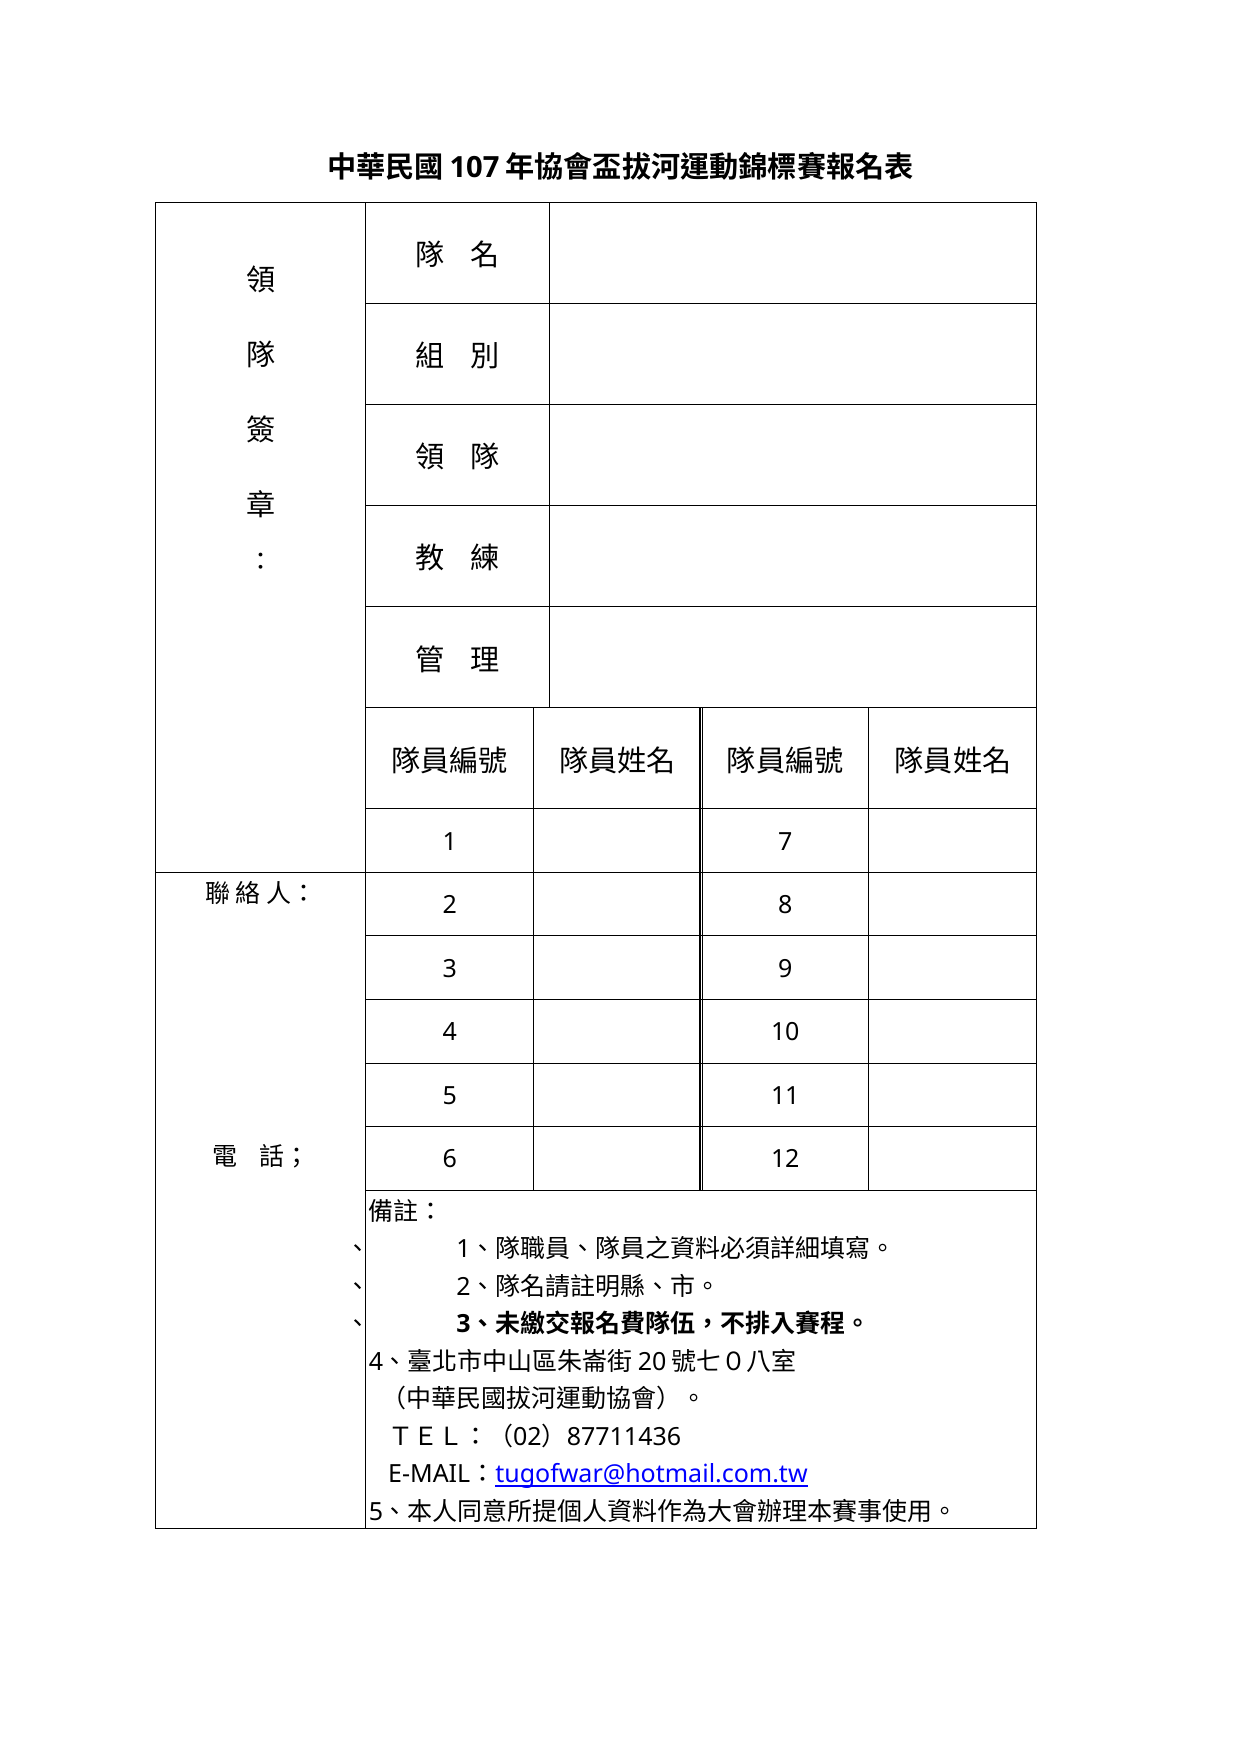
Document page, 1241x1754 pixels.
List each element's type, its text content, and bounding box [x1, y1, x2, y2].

table_cell 12 [703, 1127, 868, 1189]
table_cell 隊員編號 [703, 708, 868, 808]
table_cell [869, 936, 1036, 999]
table_cell 7 [703, 809, 868, 872]
table_cell [869, 873, 1036, 935]
table_cell [550, 304, 1036, 404]
table_header 隊 名 [366, 203, 549, 303]
table_cell [534, 1127, 699, 1189]
table_cell [534, 809, 699, 872]
table_cell 教 練 [366, 506, 549, 606]
table_cell 3 [366, 936, 533, 999]
table_cell [550, 506, 1036, 606]
table_cell [869, 1064, 1036, 1126]
table_cell 隊員姓名 [534, 708, 699, 808]
table_cell 1 [366, 809, 533, 872]
table_cell [869, 1127, 1036, 1189]
table_cell 4 [366, 1000, 533, 1062]
table_cell 領 隊 [366, 405, 549, 505]
table_cell [869, 809, 1036, 872]
table_cell [550, 405, 1036, 505]
table_cell 組 別 [366, 304, 549, 404]
table_cell 6 [366, 1127, 533, 1189]
table_cell [534, 1064, 699, 1126]
table_cell 9 [703, 936, 868, 999]
table_cell 備註： 1、隊職員、隊員之資料必須詳細填寫。 2、隊名請註明縣、市。 3、未繳交報名費隊伍，不排入賽程。 4、臺北市中山區朱崙街20號七０八室 （中華民國拔河運動協會）。 ＴＥＬ：（02）87711436 E-MAIL：tugofwar@hotmail.com.tw 5、本人同意所提個人資料作為大會辦理本賽事使用。 [366, 1191, 1036, 1528]
table_cell [534, 936, 699, 999]
table_cell 隊員編號 [366, 708, 533, 808]
text 中華民國107年協會盃拔河運動錦標賽報名表 [118, 127, 1122, 202]
table_cell 管 理 [366, 607, 549, 707]
table_cell [869, 1000, 1036, 1062]
table_cell 聯 絡 人： 電 話； [156, 873, 365, 1528]
table_header 領 隊 簽 章 ： [156, 203, 365, 872]
table_cell 8 [703, 873, 868, 935]
table_cell 隊員姓名 [869, 708, 1036, 808]
table_cell 2 [366, 873, 533, 935]
table_cell [534, 873, 699, 935]
table_cell [534, 1000, 699, 1062]
table_cell [550, 607, 1036, 707]
table_header [550, 203, 1036, 303]
table_cell 11 [703, 1064, 868, 1126]
table_cell 10 [703, 1000, 868, 1062]
table_cell 5 [366, 1064, 533, 1126]
